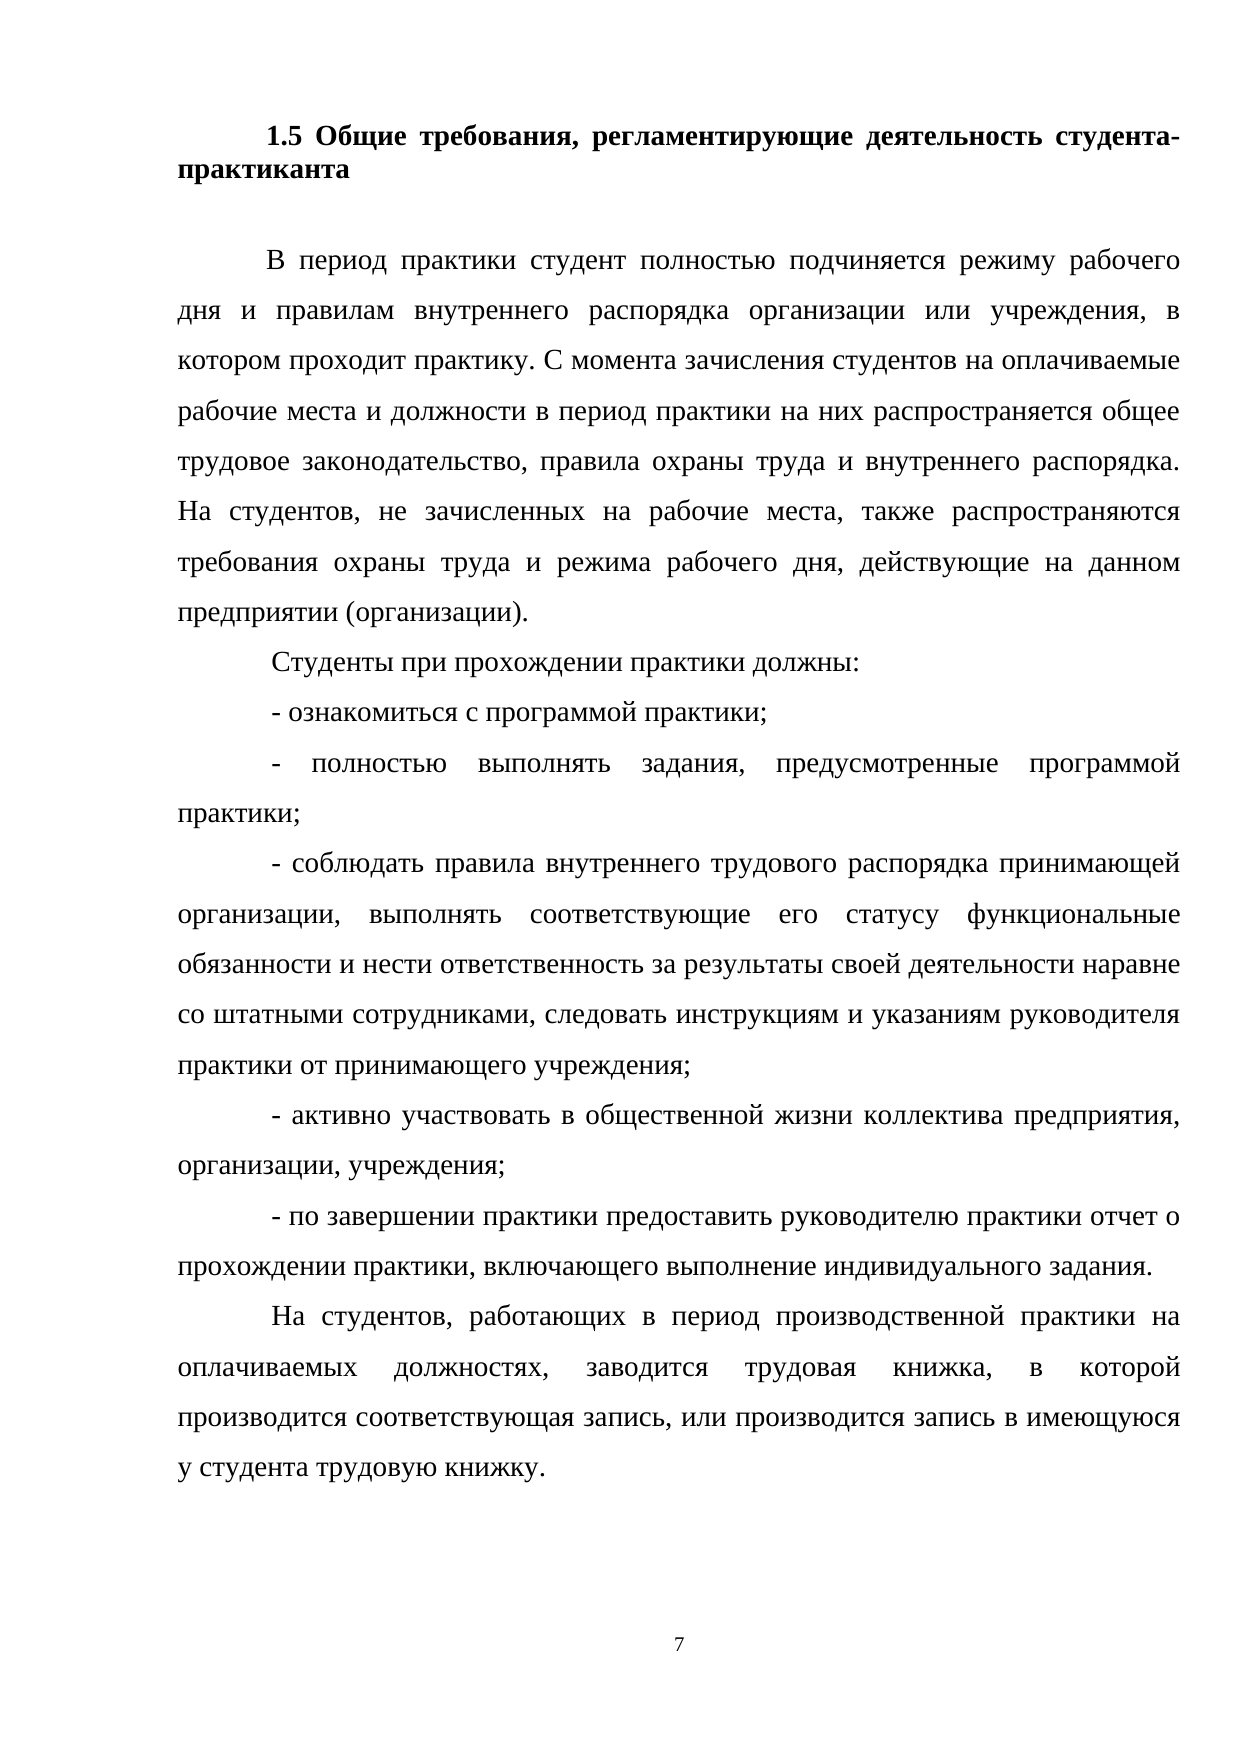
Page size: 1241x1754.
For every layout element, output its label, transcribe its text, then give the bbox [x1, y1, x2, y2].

text - полностью выполнять задания, предусмотренные программой практики; [177, 745, 1181, 829]
subtitle 1.5 Общие требования, регламентирующие деятельность студента-практиканта [177, 118, 1181, 185]
text - соблюдать правила внутреннего трудового распорядка принимающей организации, выполнять соответствующие его статусу функциональные обязанности и нести ответственность за результаты своей деятельности наравне со штатными сотрудниками, следовать инструкциям и указаниям руководителя практики от принимающего учреждения; [177, 846, 1181, 1080]
text Студенты при прохождении практики должны: [177, 644, 1181, 678]
text В период практики студент полностью подчиняется режиму рабочего дня и правилам внутреннего распорядка организации или учреждения, в котором проходит практику. С момента зачисления студентов на оплачиваемые рабочие места и должности в период практики на них распространяется общее трудовое законодательство, правила охраны труда и внутреннего распорядка. На студентов, не зачисленных на рабочие места, также распространяются требования охраны труда и режима рабочего дня, действующие на данном предприятии (организации). [177, 242, 1181, 627]
text - активно участвовать в общественной жизни коллектива предприятия, организации, учреждения; [177, 1097, 1181, 1181]
text На студентов, работающих в период производственной практики на оплачиваемых должностях, заводится трудовая книжка, в которой производится соответствующая запись, или производится запись в имеющуюся у студента трудовую книжку. [177, 1298, 1181, 1483]
text - ознакомиться с программой практики; [177, 694, 1181, 728]
text - по завершении практики предоставить руководителю практики отчет о прохождении практики, включающего выполнение индивидуального задания. [177, 1198, 1181, 1282]
